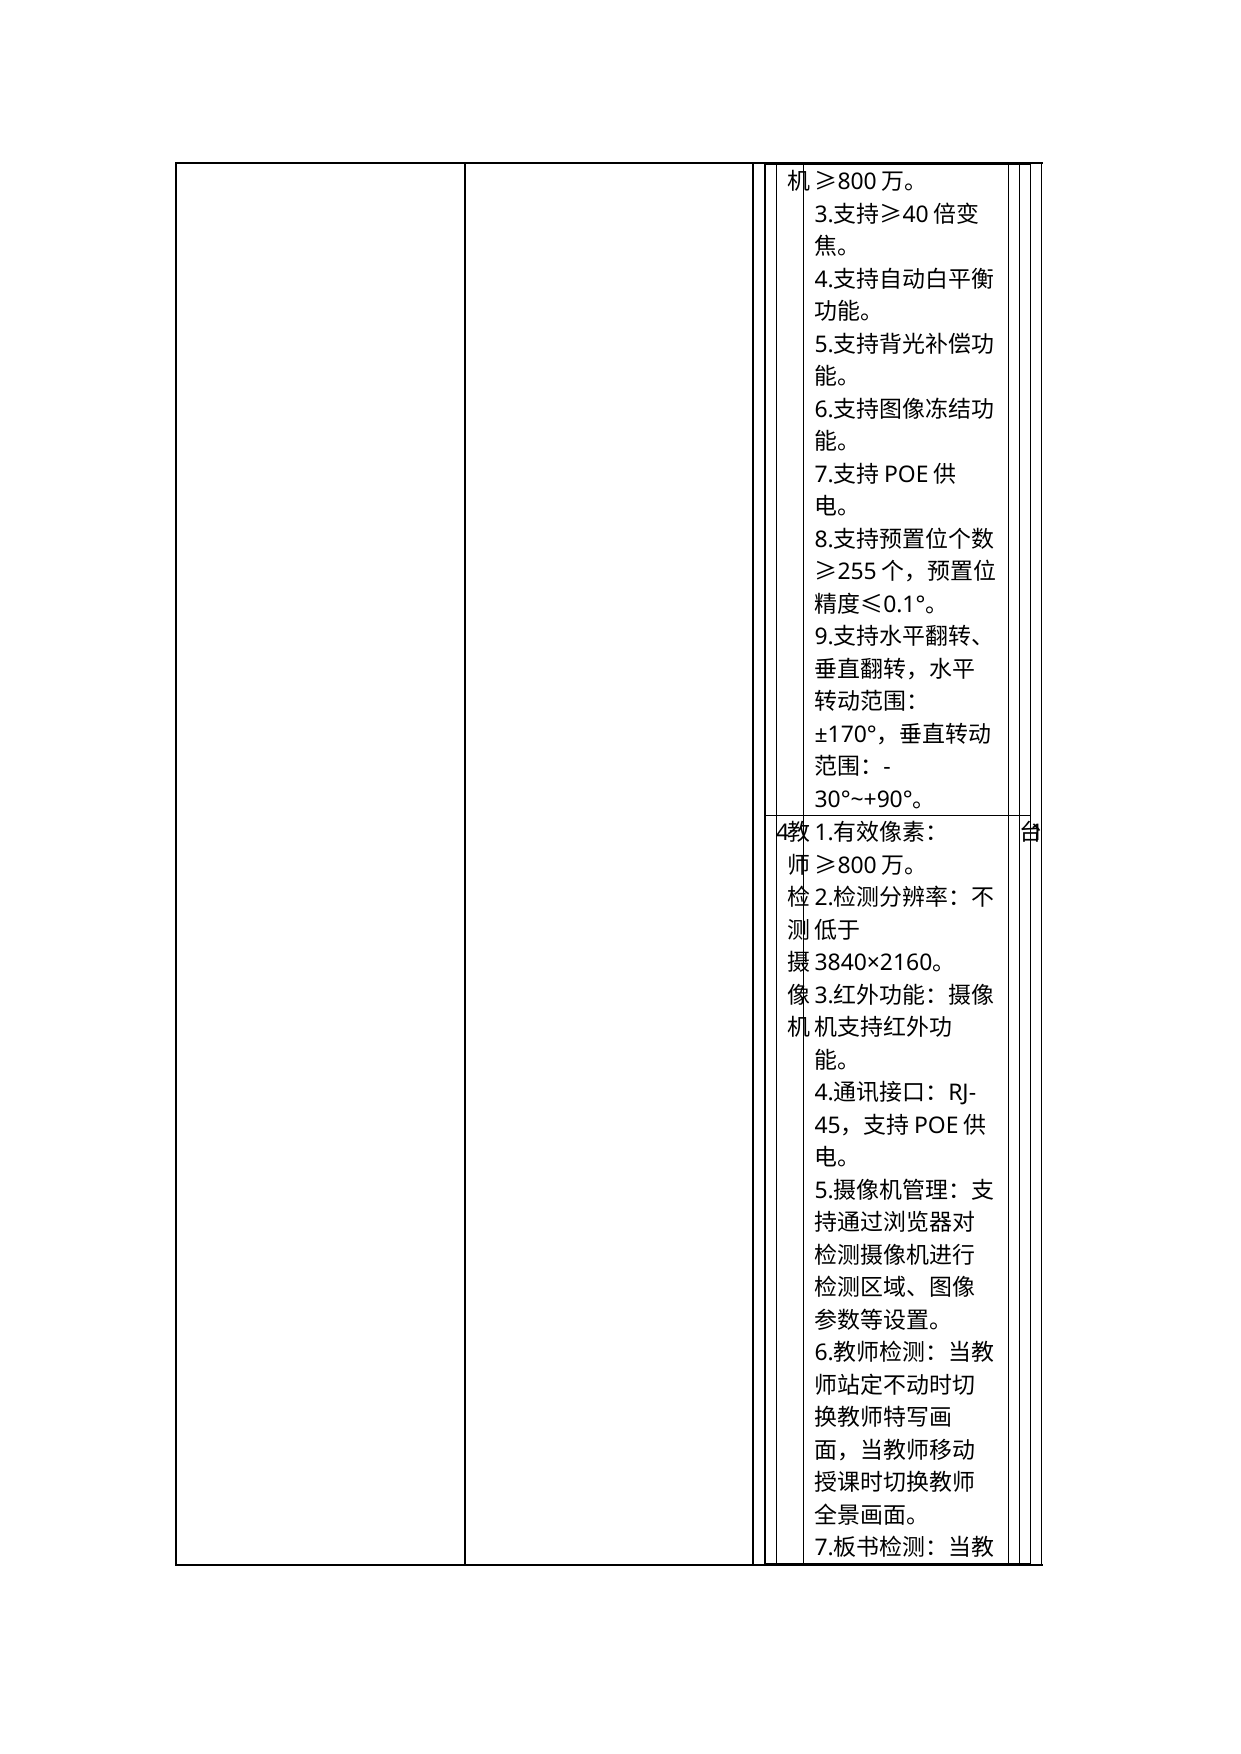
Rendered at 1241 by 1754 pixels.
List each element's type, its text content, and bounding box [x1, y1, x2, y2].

table_cell [1009, 816, 1019, 1563]
table_cell [1031, 164, 1041, 1564]
table_cell [754, 164, 764, 1564]
table_cell [1020, 816, 1030, 1563]
table_cell 1 [177, 164, 464, 1564]
table_cell [804, 165, 1008, 815]
table_cell [777, 830, 803, 1563]
table_cell [777, 816, 803, 834]
table_cell [766, 165, 776, 815]
table_cell [466, 164, 752, 1564]
table_cell [777, 165, 803, 815]
table_cell [1020, 165, 1030, 815]
table_cell [1009, 165, 1019, 815]
table_cell [804, 816, 1008, 1563]
table_cell [766, 816, 776, 1563]
